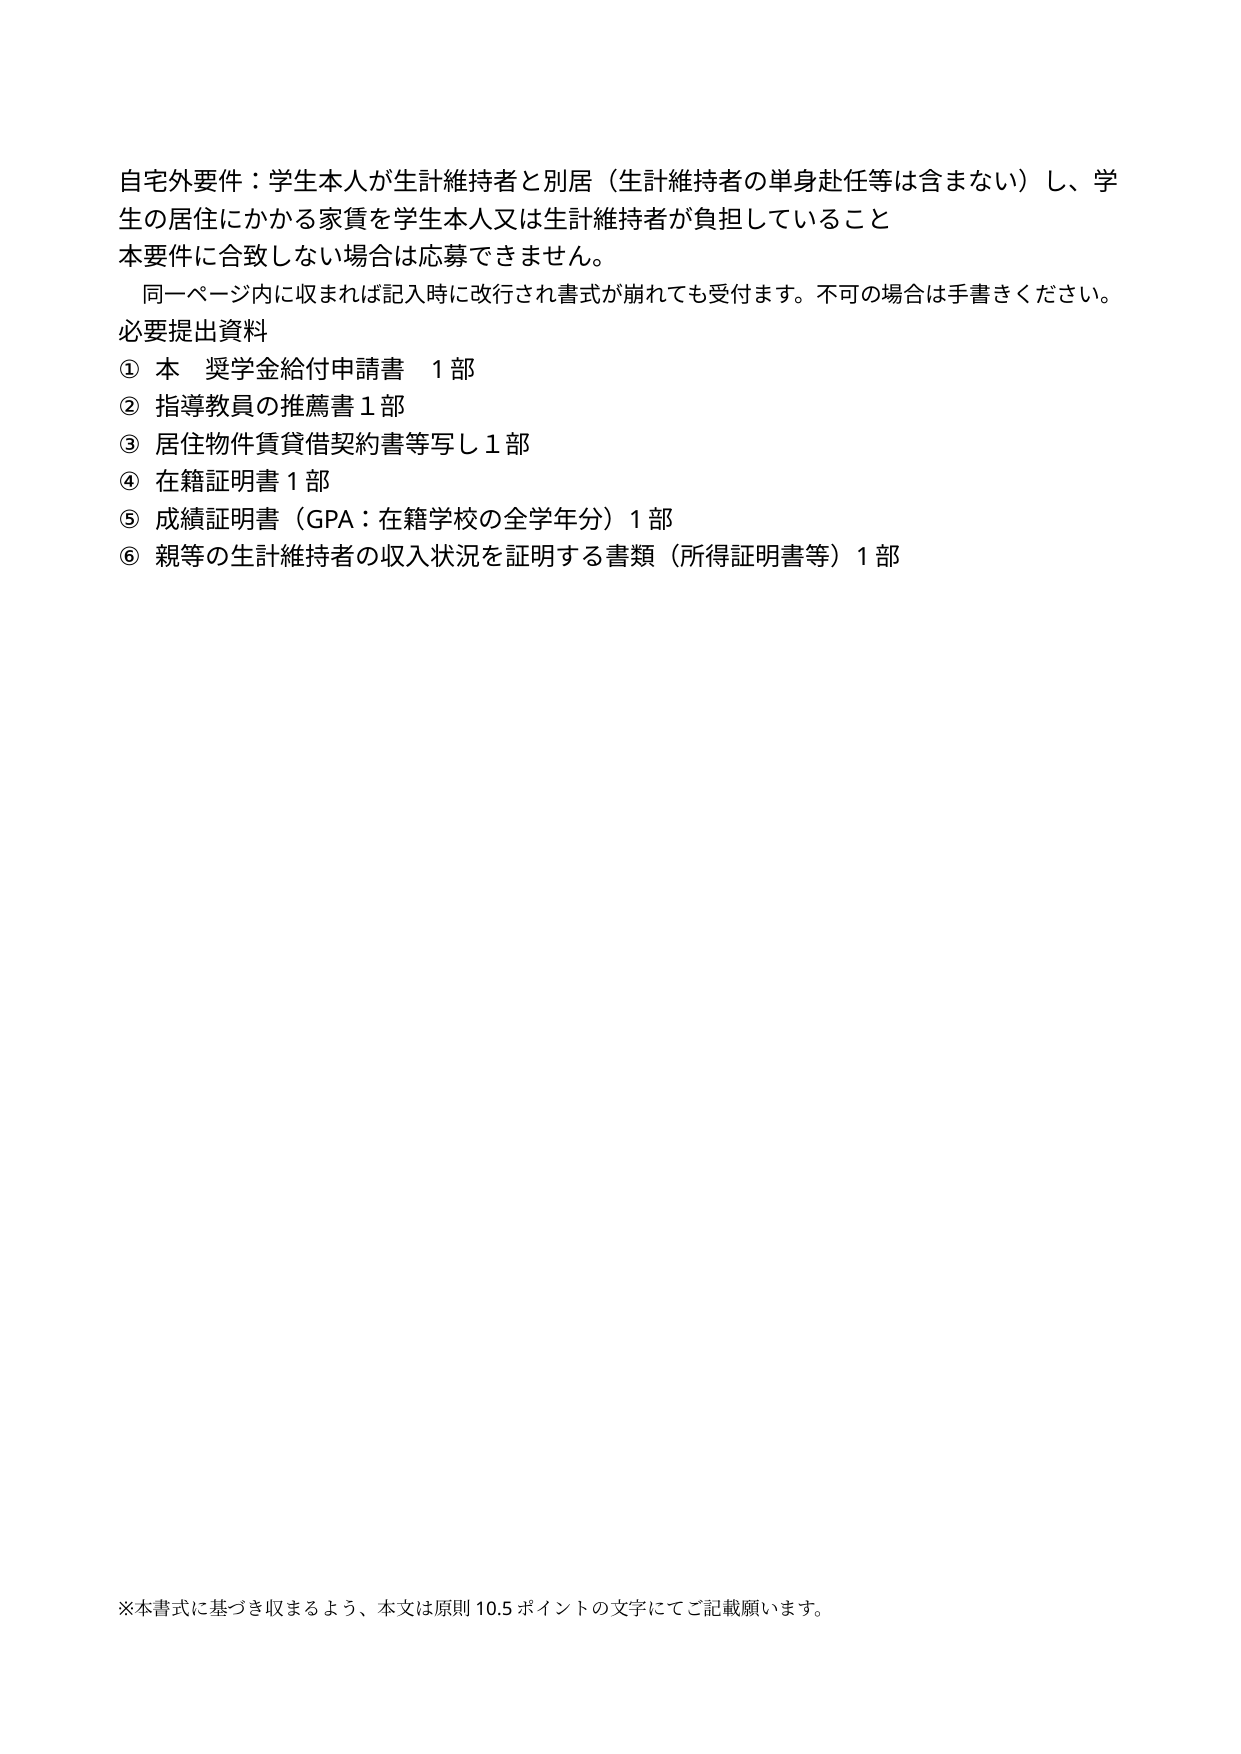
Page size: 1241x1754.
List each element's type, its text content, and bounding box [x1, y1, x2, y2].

list 居住物件賃貸借契約書等写し１部 [118, 424, 1122, 461]
text 同一ページ内に収まれば記入時に改行され書式が崩れても受付ます。不可の場合は手書きください。 [118, 274, 1122, 311]
list 成績証明書（GPA：在籍学校の全学年分）1部 [118, 499, 1122, 536]
text 本要件に合致しない場合は応募できません。 [118, 236, 1122, 274]
list 指導教員の推薦書１部 [118, 386, 1122, 424]
list 親等の生計維持者の収入状況を証明する書類（所得証明書等）1部 [118, 536, 1122, 574]
list 在籍証明書1部 [118, 461, 1122, 499]
text 必要提出資料 [118, 311, 1122, 349]
list 本 奨学金給付申請書 1部 [118, 349, 1122, 386]
text 自宅外要件：学生本人が生計維持者と別居（生計維持者の単身赴任等は含まない）し、学生の居住にかかる家賃を学生本人又は生計維持者が負担していること [118, 161, 1122, 236]
